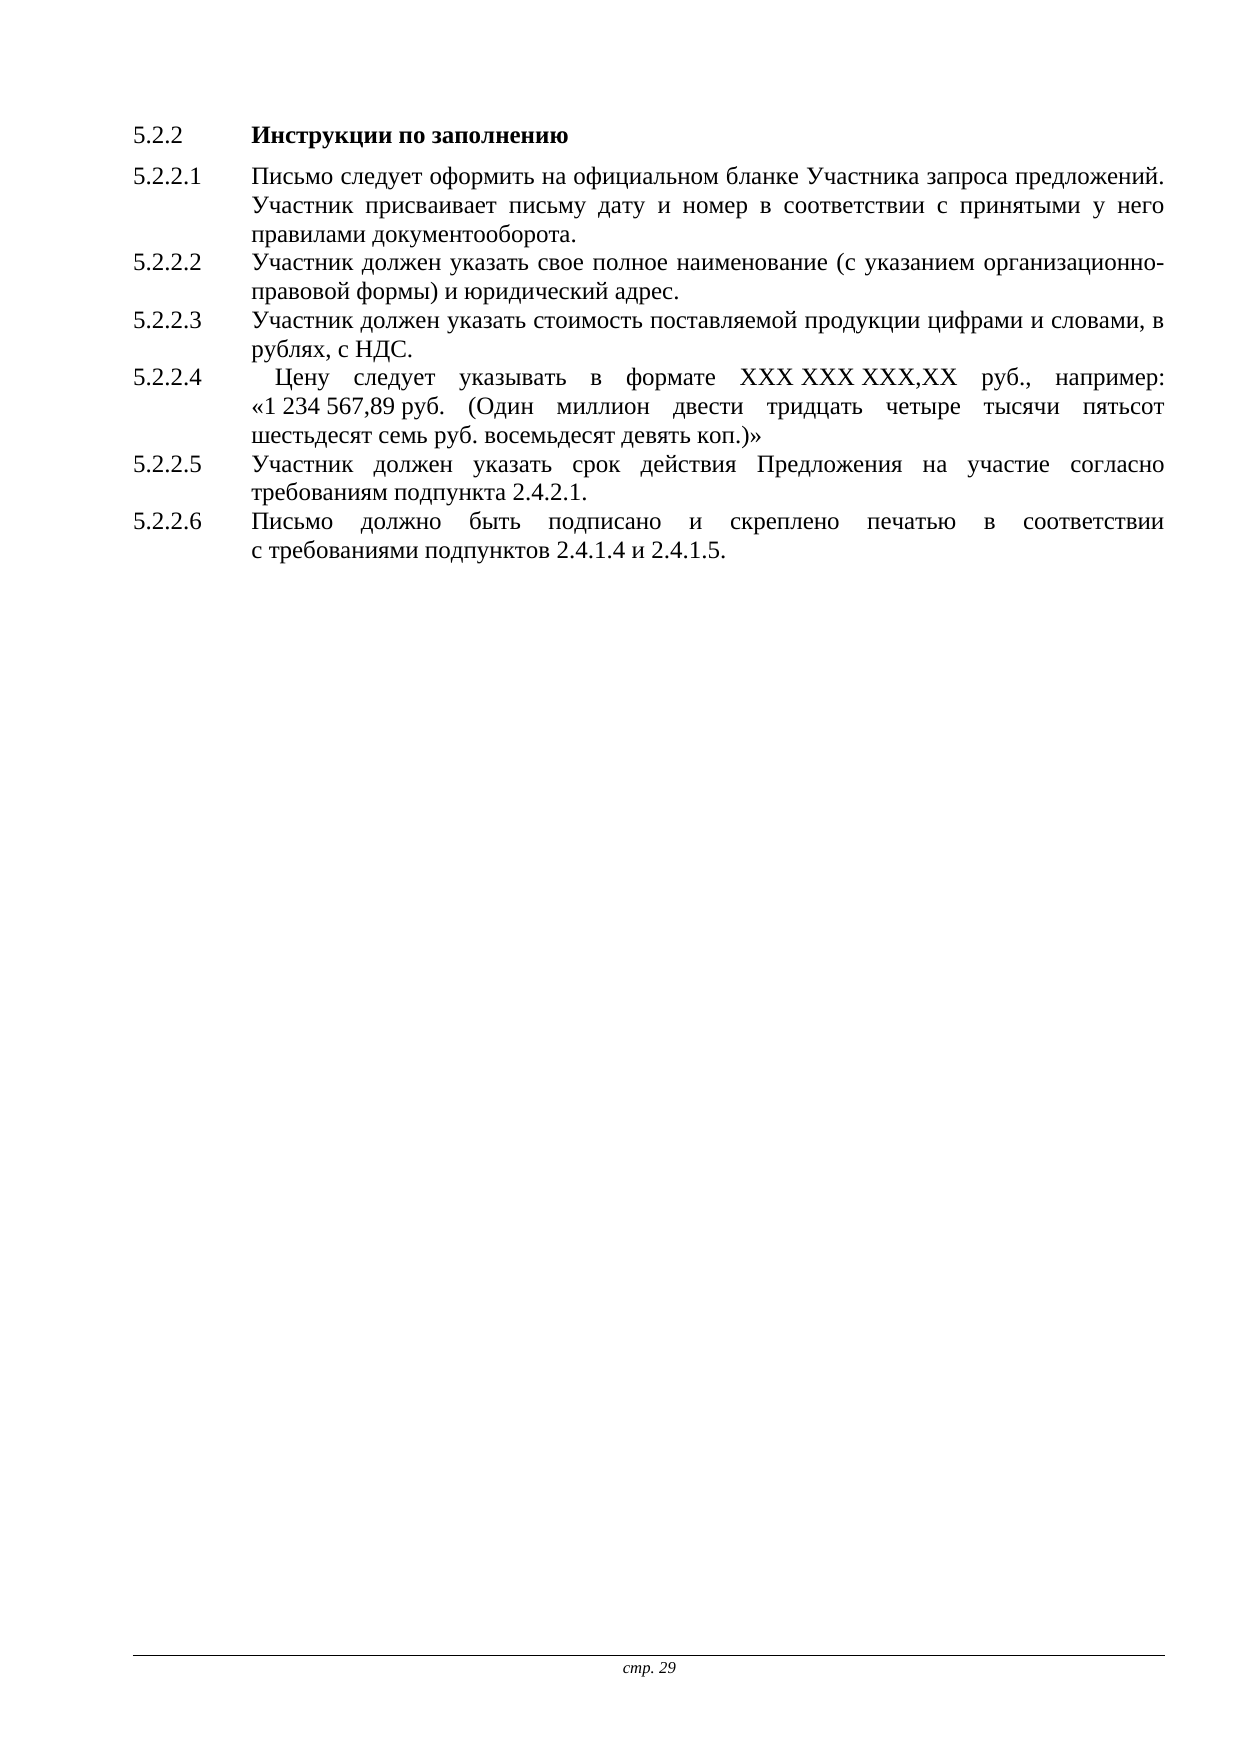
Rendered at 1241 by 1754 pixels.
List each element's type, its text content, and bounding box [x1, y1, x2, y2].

text Письмо должно быть подписано и скреплено печатью в соответствии с требованиями подпунктов 2.4.1.4 и 2.4.1.5. [133, 506, 1165, 564]
text Участник должен указать стоимость поставляемой продукции цифрами и словами, в рублях, с НДС. [133, 305, 1165, 362]
text Цену следует указывать в формате ХХХ ХХХ ХХХ,ХХ руб., например: «1 234 567,89 руб. (Один миллион двести тридцать четыре тысячи пятьсот шестьдесят семь руб. восемьдесят девять коп.)» [133, 362, 1165, 449]
text Участник должен указать свое полное наименование (с указанием организационно-правовой формы) и юридический адрес. [133, 247, 1165, 305]
text Письмо следует оформить на официальном бланке Участника запроса предложений. Участник присваивает письму дату и номер в соответствии с принятыми у него правилами документооборота. [133, 161, 1165, 247]
text Инструкции по заполнению [133, 120, 1165, 149]
text Участник должен указать срок действия Предложения на участие согласно требованиям подпункта 2.4.2.1. [133, 449, 1165, 506]
